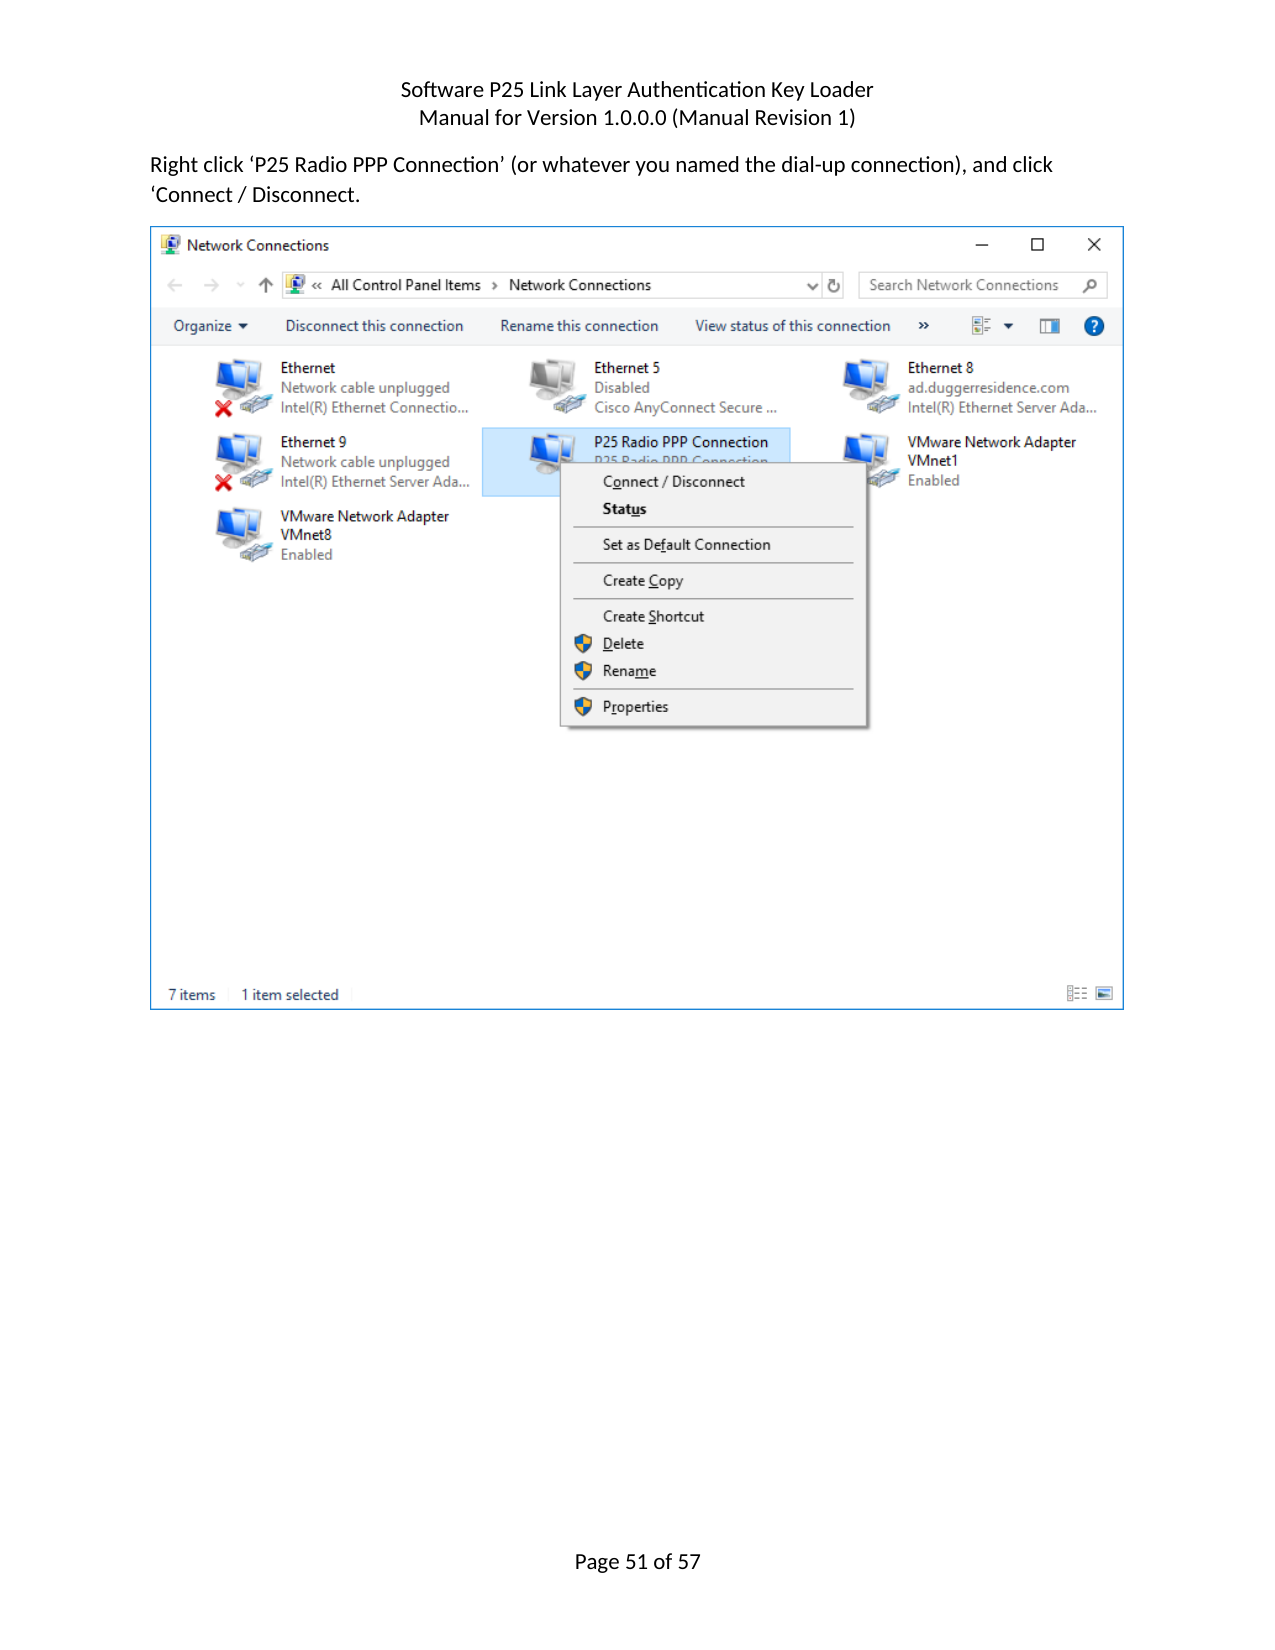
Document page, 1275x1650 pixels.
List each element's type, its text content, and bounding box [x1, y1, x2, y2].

text Right click ‘P25 Radio PPP Connection’ (or whatever you named the dial-up connection), and click ‘Connect / Disconnect. [150, 150, 1125, 208]
picture [150, 226, 1124, 1010]
